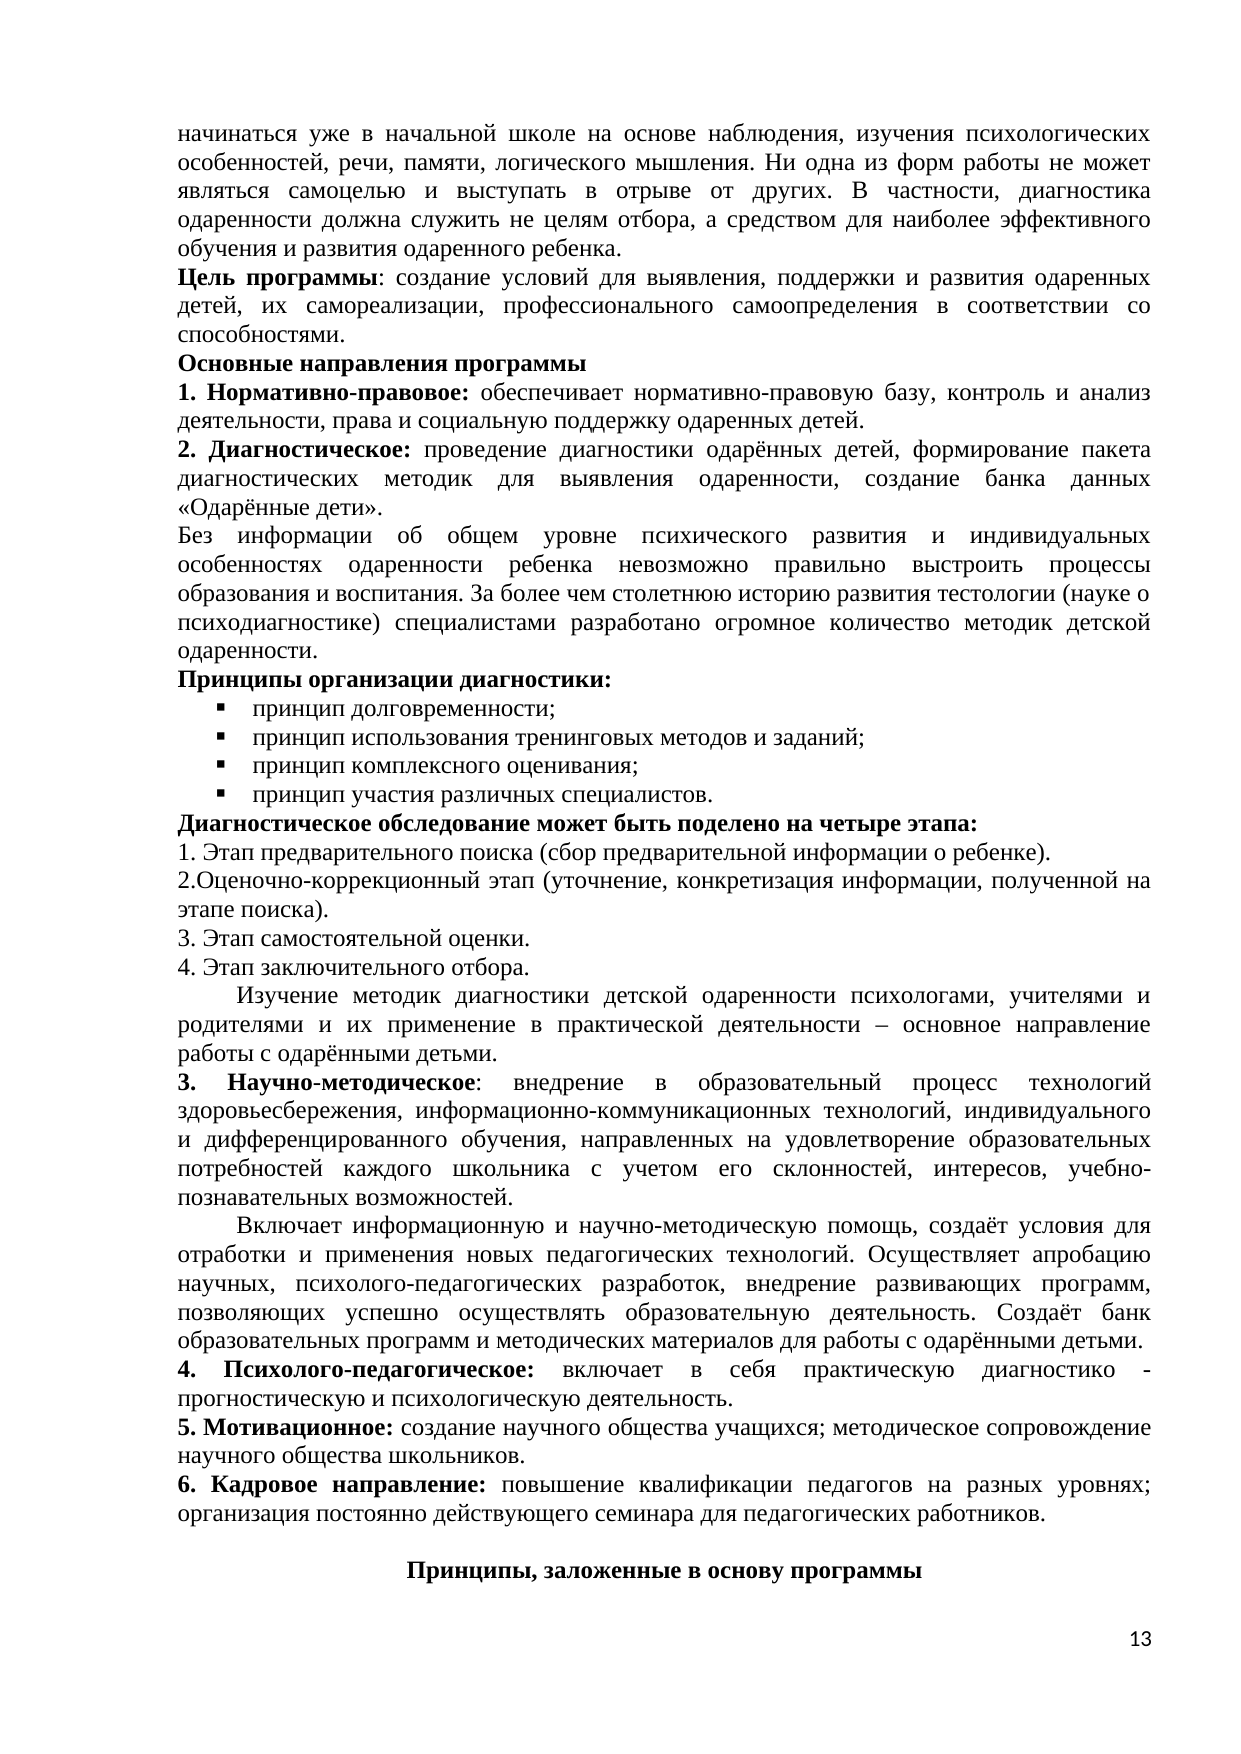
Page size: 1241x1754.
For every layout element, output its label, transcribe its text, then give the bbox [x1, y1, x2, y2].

text Изучение методик диагностики детской одаренности психологами, учителями и родителями и их применение в практической деятельности – основное направление работы с одарёнными детьми. [177, 981, 1152, 1067]
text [177, 118, 1152, 262]
text 4. Этап заключительного отбора. [177, 952, 1152, 981]
text Без информации об общем уровне психического развития и индивидуальных особенностях одаренности ребенка невозможно правильно выстроить процессы образования и воспитания. За более чем столетнюю историю развития тестологии (науке о [177, 521, 1152, 607]
text Принципы, заложенные в основу программы [177, 1556, 1152, 1584]
list принцип долговременности; [215, 693, 1152, 722]
text Принципы организации диагностики: [177, 664, 1152, 693]
list принцип участия различных специалистов. [215, 779, 1152, 808]
text Включает информационную и научно-методическую помощь, создаёт условия для отработки и применения новых педагогических технологий. Осуществляет апробацию научных, психолого-педагогических разработок, внедрение развивающих программ, позволяющих успешно осуществлять образовательную деятельность. Создаёт банк образовательных программ и методических материалов для работы с одарёнными детьми. [177, 1211, 1152, 1354]
text 2.Оценочно-коррекционный этап (уточнение, конкретизация информации, полученной на этапе поиска). [177, 866, 1152, 923]
list принцип комплексного оценивания; [215, 751, 1152, 779]
text 1. Этап предварительного поиска (сбор предварительной информации о ребенке). [177, 837, 1152, 866]
text 3. Этап самостоятельной оценки. [177, 923, 1152, 952]
list принцип использования тренинговых методов и заданий; [215, 722, 1152, 751]
text Основные направления программы [177, 348, 1152, 377]
text 4. Психолого-педагогическое: включает в себя практическую диагностико - прогностическую и психологическую деятельность. [177, 1354, 1152, 1412]
text Диагностическое обследование может быть поделено на четыре этапа: [177, 808, 1152, 837]
text 2. Диагностическое: проведение диагностики одарённых детей, формирование пакета диагностических методик для выявления одаренности, создание банка данных «Одарённые дети». [177, 434, 1152, 521]
text 1. Нормативно-правовое: обеспечивает нормативно-правовую базу, контроль и анализ деятельности, права и социальную поддержку одаренных детей. [177, 377, 1152, 434]
text 5. Мотивационное: создание научного общества учащихся; методическое сопровождение научного общества школьников. [177, 1412, 1152, 1469]
text Цель программы: создание условий для выявления, поддержки и развития одаренных детей, их самореализации, профессионального самоопределения в соответствии со способностями. [177, 262, 1152, 348]
text 6. Кадровое направление: повышение квалификации педагогов на разных уровнях; организация постоянно действующего семинара для педагогических работников. [177, 1469, 1152, 1527]
text психодиагностике) специалистами разработано огромное количество методик детской одаренности. [177, 607, 1152, 664]
text 3. Научно-методическое: внедрение в образовательный процесс технологий здоровьесбережения, информационно-коммуникационных технологий, индивидуального и дифференцированного обучения, направленных на удовлетворение образовательных потребностей каждого школьника с учетом его склонностей, интересов, учебно-познавательных возможностей. [177, 1067, 1152, 1211]
